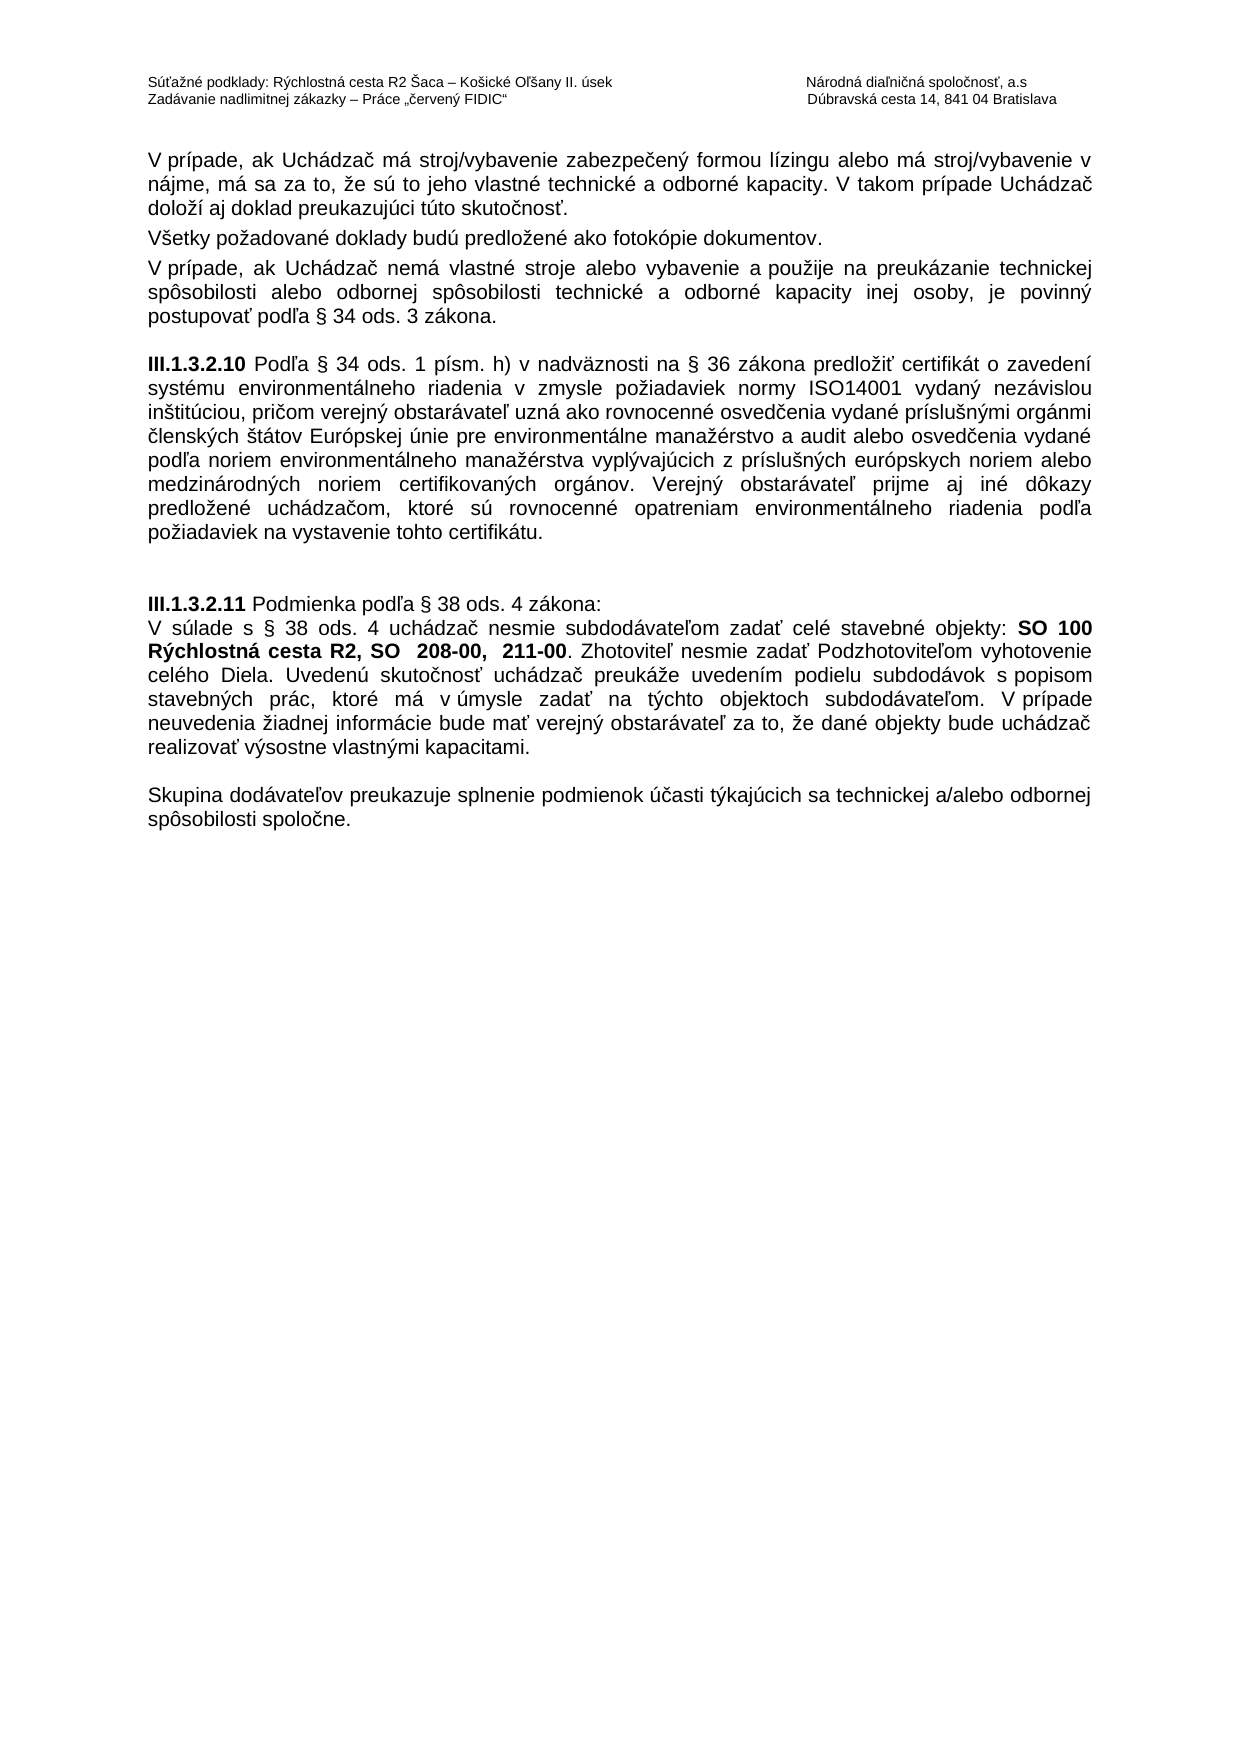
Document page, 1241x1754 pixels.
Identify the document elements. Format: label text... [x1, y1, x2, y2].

text Skupina dodávateľov preukazuje splnenie podmienok účasti týkajúcich sa technickej a/alebo odbornej spôsobilosti spoločne. [148, 783, 1093, 831]
text III.1.3.2.10 Podľa § 34 ods. 1 písm. h) v nadväznosti na § 36 zákona predložiť certifikát o zavedení systému environmentálneho riadenia v zmysle požiadaviek normy ISO14001 vydaný nezávislou inštitúciou, pričom verejný obstarávateľ uzná ako rovnocenné osvedčenia vydané príslušnými orgánmi členských štátov Európskej únie pre environmentálne manažérstvo a audit alebo osvedčenia vydané podľa noriem environmentálneho manažérstva vyplývajúcich z príslušných európskych noriem alebo medzinárodných noriem certifikovaných orgánov. Verejný obstarávateľ prijme aj iné dôkazy predložené uchádzačom, ktoré sú rovnocenné opatreniam environmentálneho riadenia podľa požiadaviek na vystavenie tohto certifikátu. [148, 352, 1093, 543]
text V prípade, ak Uchádzač má stroj/vybavenie zabezpečený formou lízingu alebo má stroj/vybavenie v nájme, má sa za to, že sú to jeho vlastné technické a odborné kapacity. V takom prípade Uchádzač doloží aj doklad preukazujúci túto skutočnosť. [148, 148, 1093, 219]
text III.1.3.2.11 Podmienka podľa § 38 ods. 4 zákona: [148, 591, 1093, 615]
text V súlade s § 38 ods. 4 uchádzač nesmie subdodávateľom zadať celé stavebné objekty: SO 100 Rýchlostná cesta R2, SO 208-00, 211-00. Zhotoviteľ nesmie zadať Podzhotoviteľom vyhotovenie celého Diela. Uvedenú skutočnosť uchádzač preukáže uvedením podielu subdodávok s popisom stavebných prác, ktoré má v úmysle zadať na týchto objektoch subdodávateľom. V prípade neuvedenia žiadnej informácie bude mať verejný obstarávateľ za to, že dané objekty bude uchádzač realizovať výsostne vlastnými kapacitami. [148, 615, 1093, 759]
text V prípade, ak Uchádzač nemá vlastné stroje alebo vybavenie a použije na preukázanie technickej spôsobilosti alebo odbornej spôsobilosti technické a odborné kapacity inej osoby, je povinný postupovať podľa § 34 ods. 3 zákona. [148, 256, 1093, 328]
text Všetky požadované doklady budú predložené ako fotokópie dokumentov. [148, 226, 1093, 250]
